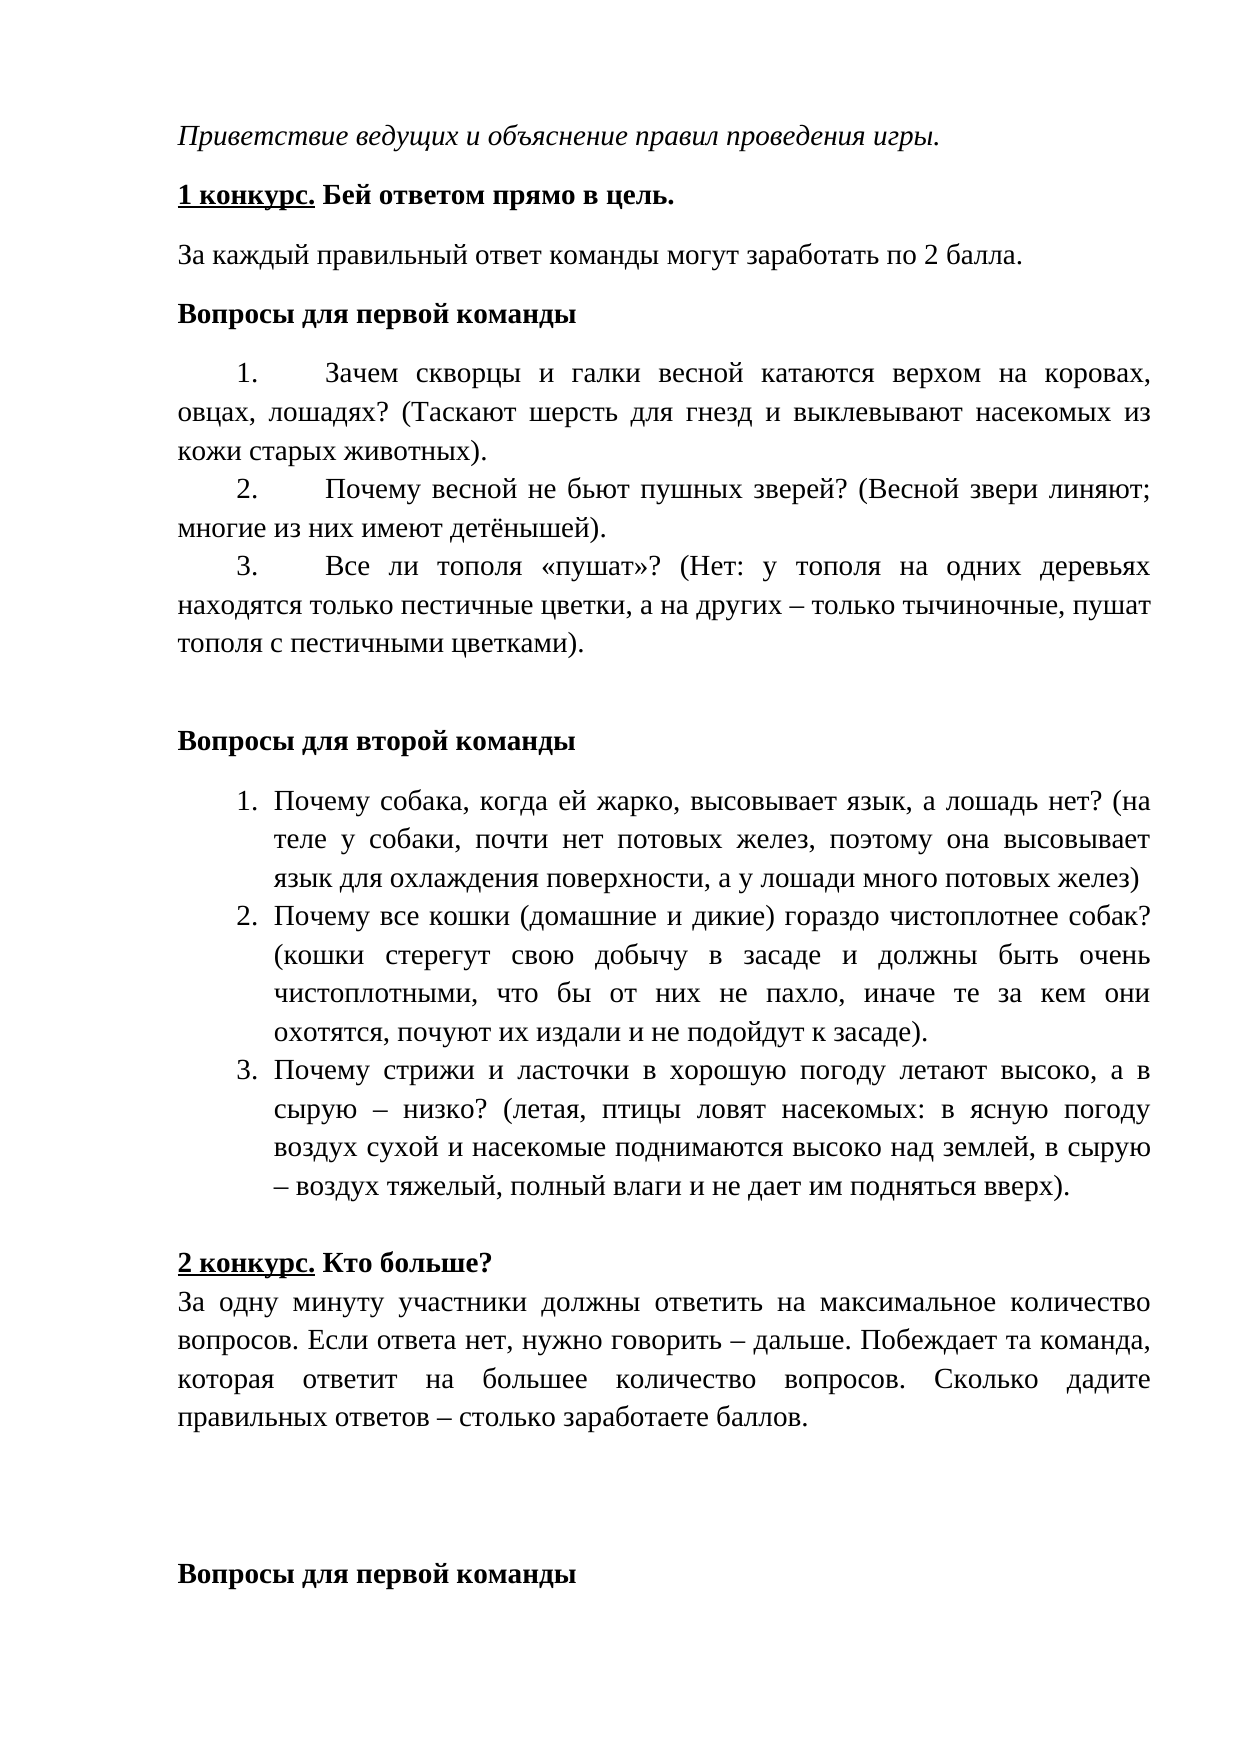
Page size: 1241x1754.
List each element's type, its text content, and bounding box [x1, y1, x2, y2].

text 1 конкурс. Бей ответом прямо в цель. [177, 177, 1152, 211]
text Вопросы для первой команды [177, 1557, 1152, 1590]
text Приветствие ведущих и объяснение правил проведения игры. [177, 118, 1152, 152]
list Зачем скворцы и галки весной катаются верхом на коровах, овцах, лошадях? (Таскают шерсть для гнезд и выклевывают насекомых из кожи старых животных). [177, 356, 1152, 466]
list Почему стрижи и ласточки в хорошую погоду летают высоко, а в сырую – низко? (летая, птицы ловят насекомых: в ясную погоду воздух сухой и насекомые поднимаются высоко над землей, в сырую – воздух тяжелый, полный влаги и не дает им подняться вверх). [236, 1052, 1152, 1202]
list Все ли тополя «пушат»? (Нет: у тополя на одних деревьях находятся только пестичные цветки, а на других – только тычиночные, пушат тополя с пестичными цветками). [177, 548, 1152, 659]
list 2 конкурс. Кто больше? [177, 1245, 1152, 1279]
list Почему весной не бьют пушных зверей? (Весной звери линяют; многие из них имеют детёнышей). [177, 471, 1152, 543]
list Почему все кошки (домашние и дикие) гораздо чистоплотнее собак? (кошки стерегут свою добычу в засаде и должны быть очень чистоплотными, что бы от них не пахло, иначе те за кем они охотятся, почуют их издали и не подойдут к засаде). [236, 898, 1152, 1047]
text Вопросы для первой команды [177, 296, 1152, 330]
text За каждый правильный ответ команды могут заработать по 2 балла. [177, 237, 1152, 270]
list Почему собака, когда ей жарко, высовывает язык, а лошадь нет? (на теле у собаки, почти нет потовых желез, поэтому она высовывает язык для охлаждения поверхности, а у лошади много потовых желез) [236, 783, 1152, 893]
list За одну минуту участники должны ответить на максимальное количество вопросов. Если ответа нет, нужно говорить – дальше. Побеждает та команда, которая ответит на большее количество вопросов. Сколько дадите правильных ответов – столько заработаете баллов. [177, 1284, 1152, 1433]
text Вопросы для второй команды [177, 723, 1152, 757]
